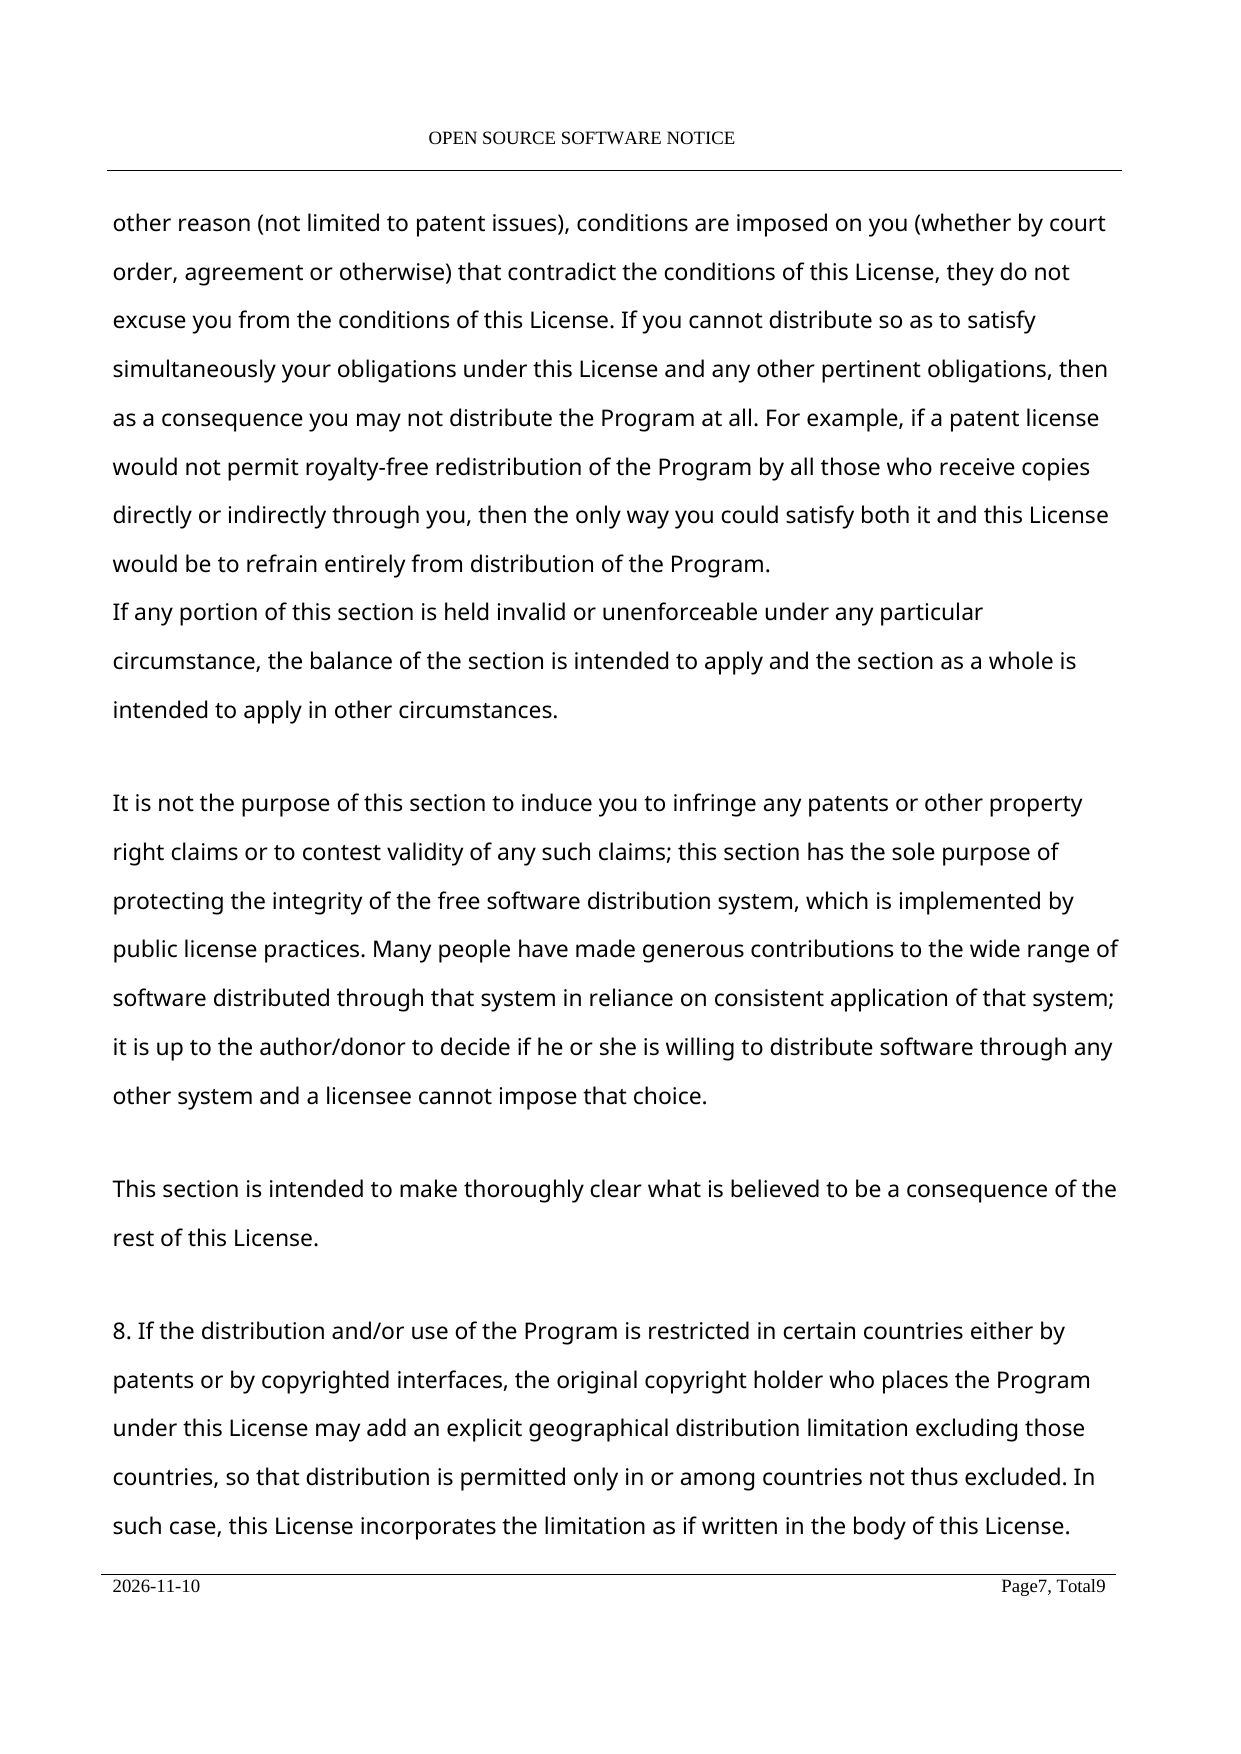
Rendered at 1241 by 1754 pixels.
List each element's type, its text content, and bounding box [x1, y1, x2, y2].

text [112, 206, 1128, 580]
text 8. If the distribution and/or use of the Program is restricted in certain countries either by patents or by copyrighted interfaces, the original copyright holder who places the Program under this License may add an explicit geographical distribution limitation excluding those countries, so that distribution is permitted only in or among countries not thus excluded. In such case, this License incorporates the limitation as if written in the body of this License. [112, 1314, 1128, 1542]
text This section is intended to make thoroughly clear what is believed to be a consequence of the rest of this License. [112, 1172, 1128, 1253]
text It is not the purpose of this section to induce you to infringe any patents or other property right claims or to contest validity of any such claims; this section has the sole purpose of protecting the integrity of the free software distribution system, which is implemented by public license practices. Many people have made generous contributions to the wide range of software distributed through that system in reliance on consistent application of that system; it is up to the author/donor to decide if he or she is willing to distribute software through any other system and a licensee cannot impose that choice. [112, 786, 1128, 1111]
text If any portion of this section is held invalid or unenforceable under any particular circumstance, the balance of the section is intended to apply and the section as a whole is intended to apply in other circumstances. [112, 596, 1128, 726]
